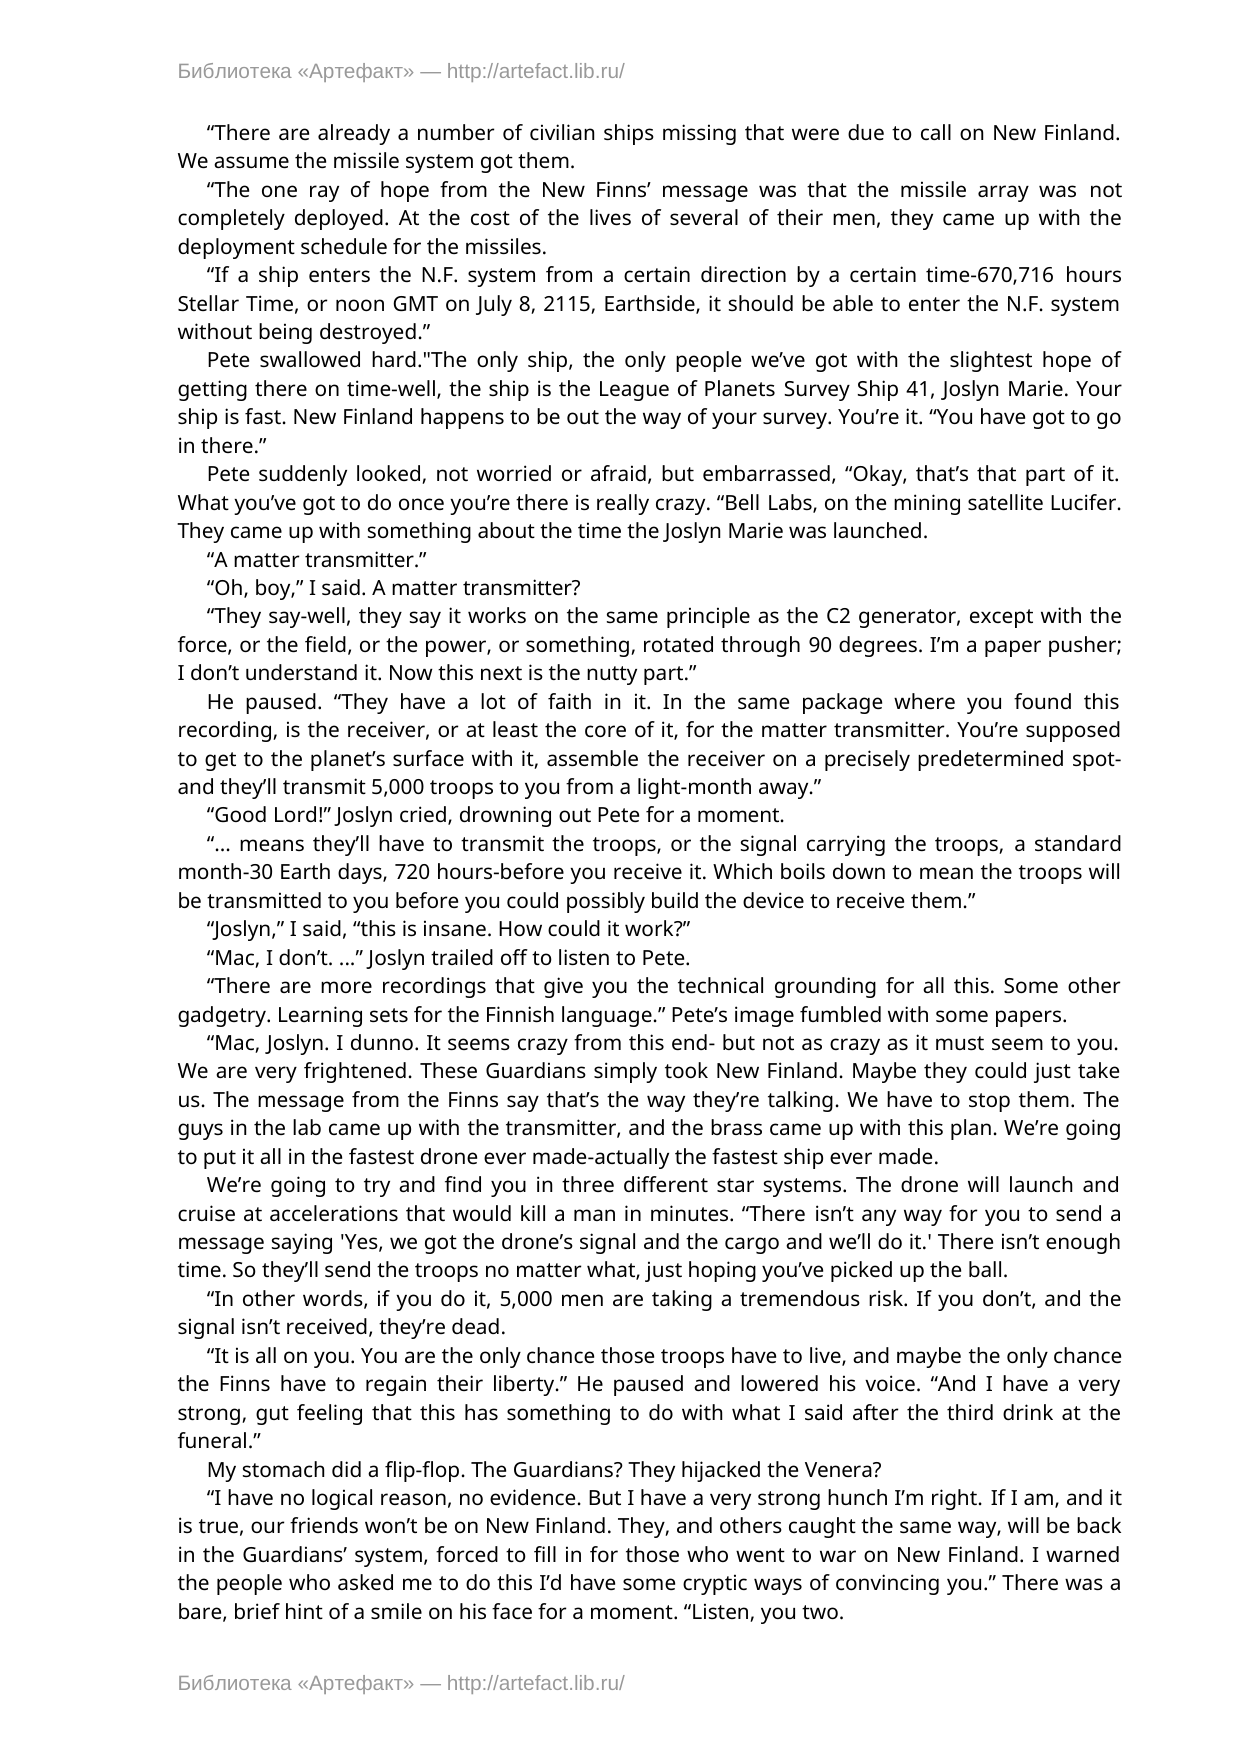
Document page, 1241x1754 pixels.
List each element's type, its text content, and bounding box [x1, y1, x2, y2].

text “Oh, boy,” I said. A matter transmitter? [177, 573, 1122, 602]
text “Joslyn,” I said, “this is insane. How could it work?” [177, 914, 1122, 943]
text We’re going to try and find you in three different star systems. The drone will launch and cruise at accelerations that would kill a man in minutes. “There isn’t any way for you to send a message saying 'Yes, we got the drone’s signal and the cargo and we’ll do it.' There isn’t enough time. So they’ll send the troops no matter what, just hoping you’ve picked up the ball. [177, 1170, 1122, 1284]
text “Good Lord!” Joslyn cried, drowning out Pete for a moment. [177, 801, 1122, 829]
text Pete suddenly looked, not worried or afraid, but embarrassed, “Okay, that’s that part of it. What you’ve got to do once you’re there is really crazy. “Bell Labs, on the mining satellite Lucifer. They came up with something about the time the Joslyn Marie was launched. [177, 459, 1122, 545]
text “There are more recordings that give you the technical grounding for all this. Some other gadgetry. Learning sets for the Finnish language.” Pete’s image fumbled with some papers. [177, 971, 1122, 1028]
text “They say-well, they say it works on the same principle as the C2 generator, except with the force, or the field, or the power, or something, rotated through 90 degrees. I’m a paper pusher; I don’t understand it. Now this next is the nutty part.” [177, 602, 1122, 687]
text “If a ship enters the N.F. system from a certain direction by a certain time-670,716 hours Stellar Time, or noon GMT on July 8, 2115, Earthside, it should be able to enter the N.F. system without being destroyed.” [177, 260, 1122, 346]
text Pete swallowed hard."The only ship, the only people we’ve got with the slightest hope of getting there on time-well, the ship is the League of Planets Survey Ship 41, Joslyn Marie. Your ship is fast. New Finland happens to be out the way of your survey. You’re it. “You have got to go in there.” [177, 346, 1122, 459]
text “Mac, Joslyn. I dunno. It seems crazy from this end- but not as crazy as it must seem to you. We are very frightened. These Guardians simply took New Finland. Maybe they could just take us. The message from the Finns say that’s the way they’re talking. We have to stop them. The guys in the lab came up with the transmitter, and the brass came up with this plan. We’re going to put it all in the fastest drone ever made-actually the fastest ship ever made. [177, 1028, 1122, 1170]
text He paused. “They have a lot of faith in it. In the same package where you found this recording, is the receiver, or at least the core of it, for the matter transmitter. You’re supposed to get to the planet’s surface with it, assemble the receiver on a precisely predetermined spot- and they’ll transmit 5,000 troops to you from a light-month away.” [177, 687, 1122, 801]
text “It is all on you. You are the only chance those troops have to live, and maybe the only chance the Finns have to regain their liberty.” He paused and lowered his voice. “And I have a very strong, gut feeling that this has something to do with what I said after the third drink at the funeral.” [177, 1341, 1122, 1455]
text My stomach did a flip-flop. The Guardians? They hijacked the Venera? [177, 1455, 1122, 1483]
text “There are already a number of civilian ships missing that were due to call on New Finland. We assume the missile system got them. [177, 118, 1122, 175]
text “I have no logical reason, no evidence. But I have a very strong hunch I’m right. If I am, and it is true, our friends won’t be on New Finland. They, and others caught the same way, will be back in the Guardians’ system, forced to fill in for those who went to war on New Finland. I warned the people who asked me to do this I’d have some cryptic ways of convincing you.” There was a bare, brief hint of a smile on his face for a moment. “Listen, you two. [177, 1483, 1122, 1625]
text “... means they’ll have to transmit the troops, or the signal carrying the troops, a standard month-30 Earth days, 720 hours-before you receive it. Which boils down to mean the troops will be transmitted to you before you could possibly build the device to receive them.” [177, 829, 1122, 914]
text “The one ray of hope from the New Finns’ message was that the missile array was not completely deployed. At the cost of the lives of several of their men, they came up with the deployment schedule for the missiles. [177, 175, 1122, 260]
text “Mac, I don’t. ...” Joslyn trailed off to listen to Pete. [177, 943, 1122, 971]
text “In other words, if you do it, 5,000 men are taking a tremendous risk. If you don’t, and the signal isn’t received, they’re dead. [177, 1284, 1122, 1341]
text “A matter transmitter.” [177, 545, 1122, 573]
